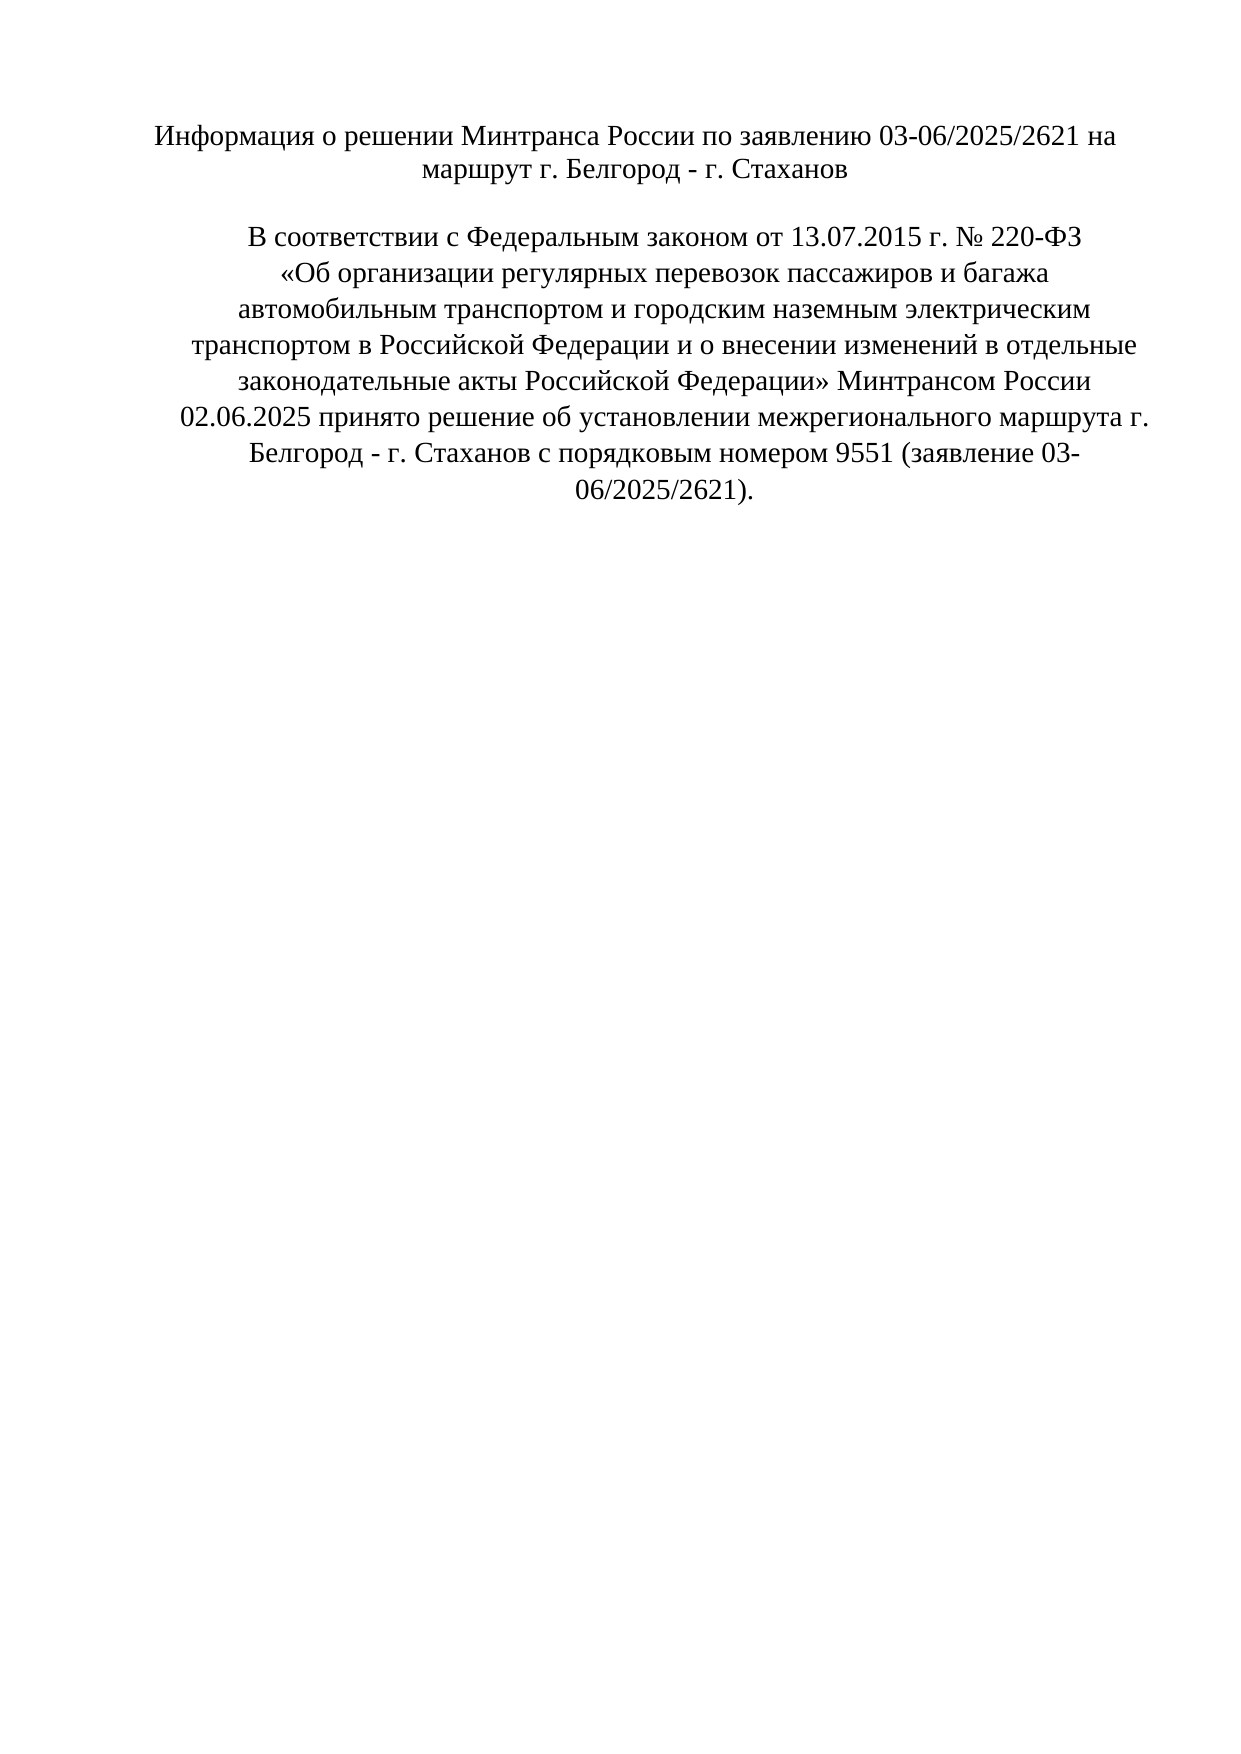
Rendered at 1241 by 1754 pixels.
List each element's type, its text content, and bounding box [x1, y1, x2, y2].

text В соответствии с Федеральным законом от 13.07.2015 г. № 220-ФЗ «Об организации регулярных перевозок пассажиров и багажа автомобильным транспортом и городским наземным электрическим транспортом в Российской Федерации и о внесении изменений в отдельные законодательные акты Российской Федерации» Минтрансом России 02.06.2025 принято решение об установлении межрегионального маршрута г. Белгород - г. Стаханов с порядковым номером 9551 (заявление 03-06/2025/2621). [177, 219, 1152, 505]
text Информация о решении Минтранса России по заявлению 03-06/2025/2621 на маршрут г. Белгород - г. Стаханов [118, 118, 1152, 185]
